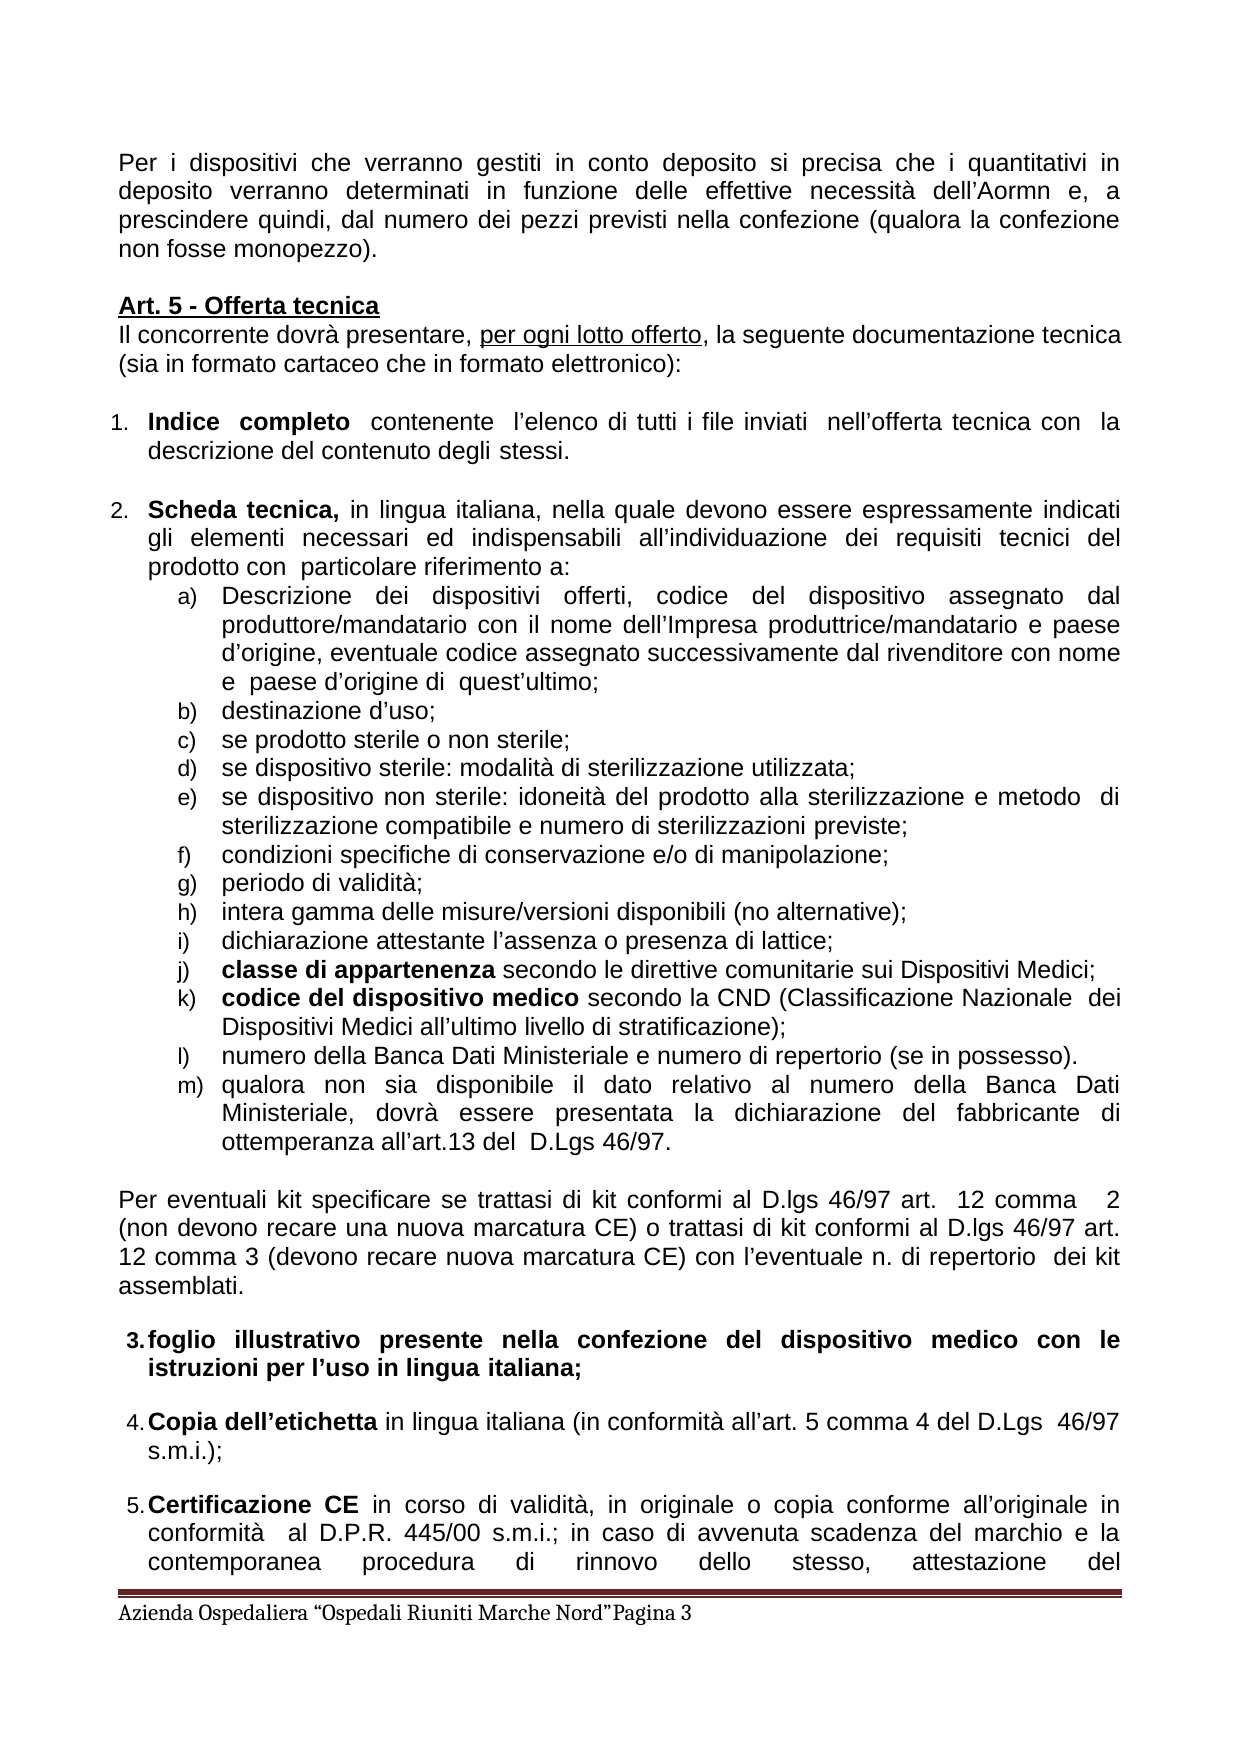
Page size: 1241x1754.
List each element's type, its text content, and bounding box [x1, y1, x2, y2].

subtitle foglio illustrativo presente nella confezione del dispositivo medico con le istruzioni per l’uso in lingua italiana; [126, 1325, 1122, 1382]
subtitle Art. 5 - Offerta tecnica [118, 291, 1122, 320]
list Copia dell’etichetta in lingua italiana (in conformità all’art. 5 comma 4 del D.Lgs 46/97 s.m.i.); [126, 1407, 1122, 1465]
text Il concorrente dovrà presentare, per ogni lotto offerto, la seguente documentazione tecnica (sia in formato cartaceo che in formato elettronico): [118, 320, 1122, 378]
text Per eventuali kit specificare se trattasi di kit conformi al D.lgs 46/97 art. 12 comma 2 (non devono recare una nuova marcatura CE) o trattasi di kit conformi al D.lgs 46/97 art. 12 comma 3 (devono recare nuova marcatura CE) con l’eventuale n. di repertorio dei kit assemblati. [118, 1185, 1122, 1300]
list se prodotto sterile o non sterile; [177, 725, 1122, 753]
list periodo di validità; [177, 868, 1122, 897]
list Indice completo contenente l’elenco di tutti i file inviati nell’offerta tecnica con la descrizione del contenuto degli stessi. [110, 407, 1122, 465]
text Per i dispositivi che verranno gestiti in conto deposito si precisa che i quantitativi in deposito verranno determinati in funzione delle effettive necessità dell’Aormn e, a prescindere quindi, dal numero dei pezzi previsti nella confezione (qualora la confezione non fosse monopezzo). [118, 148, 1122, 263]
list classe di appartenenza secondo le direttive comunitarie sui Dispositivi Medici; [177, 955, 1122, 983]
list condizioni specifiche di conservazione e/o di manipolazione; [177, 840, 1122, 868]
list numero della Banca Dati Ministeriale e numero di repertorio (se in possesso). [177, 1041, 1122, 1070]
list se dispositivo sterile: modalità di sterilizzazione utilizzata; [177, 753, 1122, 782]
list Descrizione dei dispositivi offerti, codice del dispositivo assegnato dal produttore/mandatario con il nome dell’Impresa produttrice/mandatario e paese d’origine, eventuale codice assegnato successivamente dal rivenditore con nome e paese d’origine di quest’ultimo; [177, 581, 1122, 696]
list se dispositivo non sterile: idoneità del prodotto alla sterilizzazione e metodo di sterilizzazione compatibile e numero di sterilizzazioni previste; [177, 782, 1122, 840]
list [126, 1490, 1122, 1576]
list destinazione d’uso; [177, 696, 1122, 725]
list qualora non sia disponibile il dato relativo al numero della Banca Dati Ministeriale, dovrà essere presentata la dichiarazione del fabbricante di ottemperanza all’art.13 del D.Lgs 46/97. [177, 1070, 1122, 1156]
list dichiarazione attestante l’assenza o presenza di lattice; [177, 926, 1122, 955]
list codice del dispositivo medico secondo la CND (Classificazione Nazionale dei Dispositivi Medici all’ultimo livello di stratificazione); [177, 983, 1122, 1041]
list Scheda tecnica, in lingua italiana, nella quale devono essere espressamente indicati gli elementi necessari ed indispensabili all’individuazione dei requisiti tecnici del prodotto con particolare riferimento a: [110, 495, 1122, 581]
list intera gamma delle misure/versioni disponibili (no alternative); [177, 897, 1122, 926]
